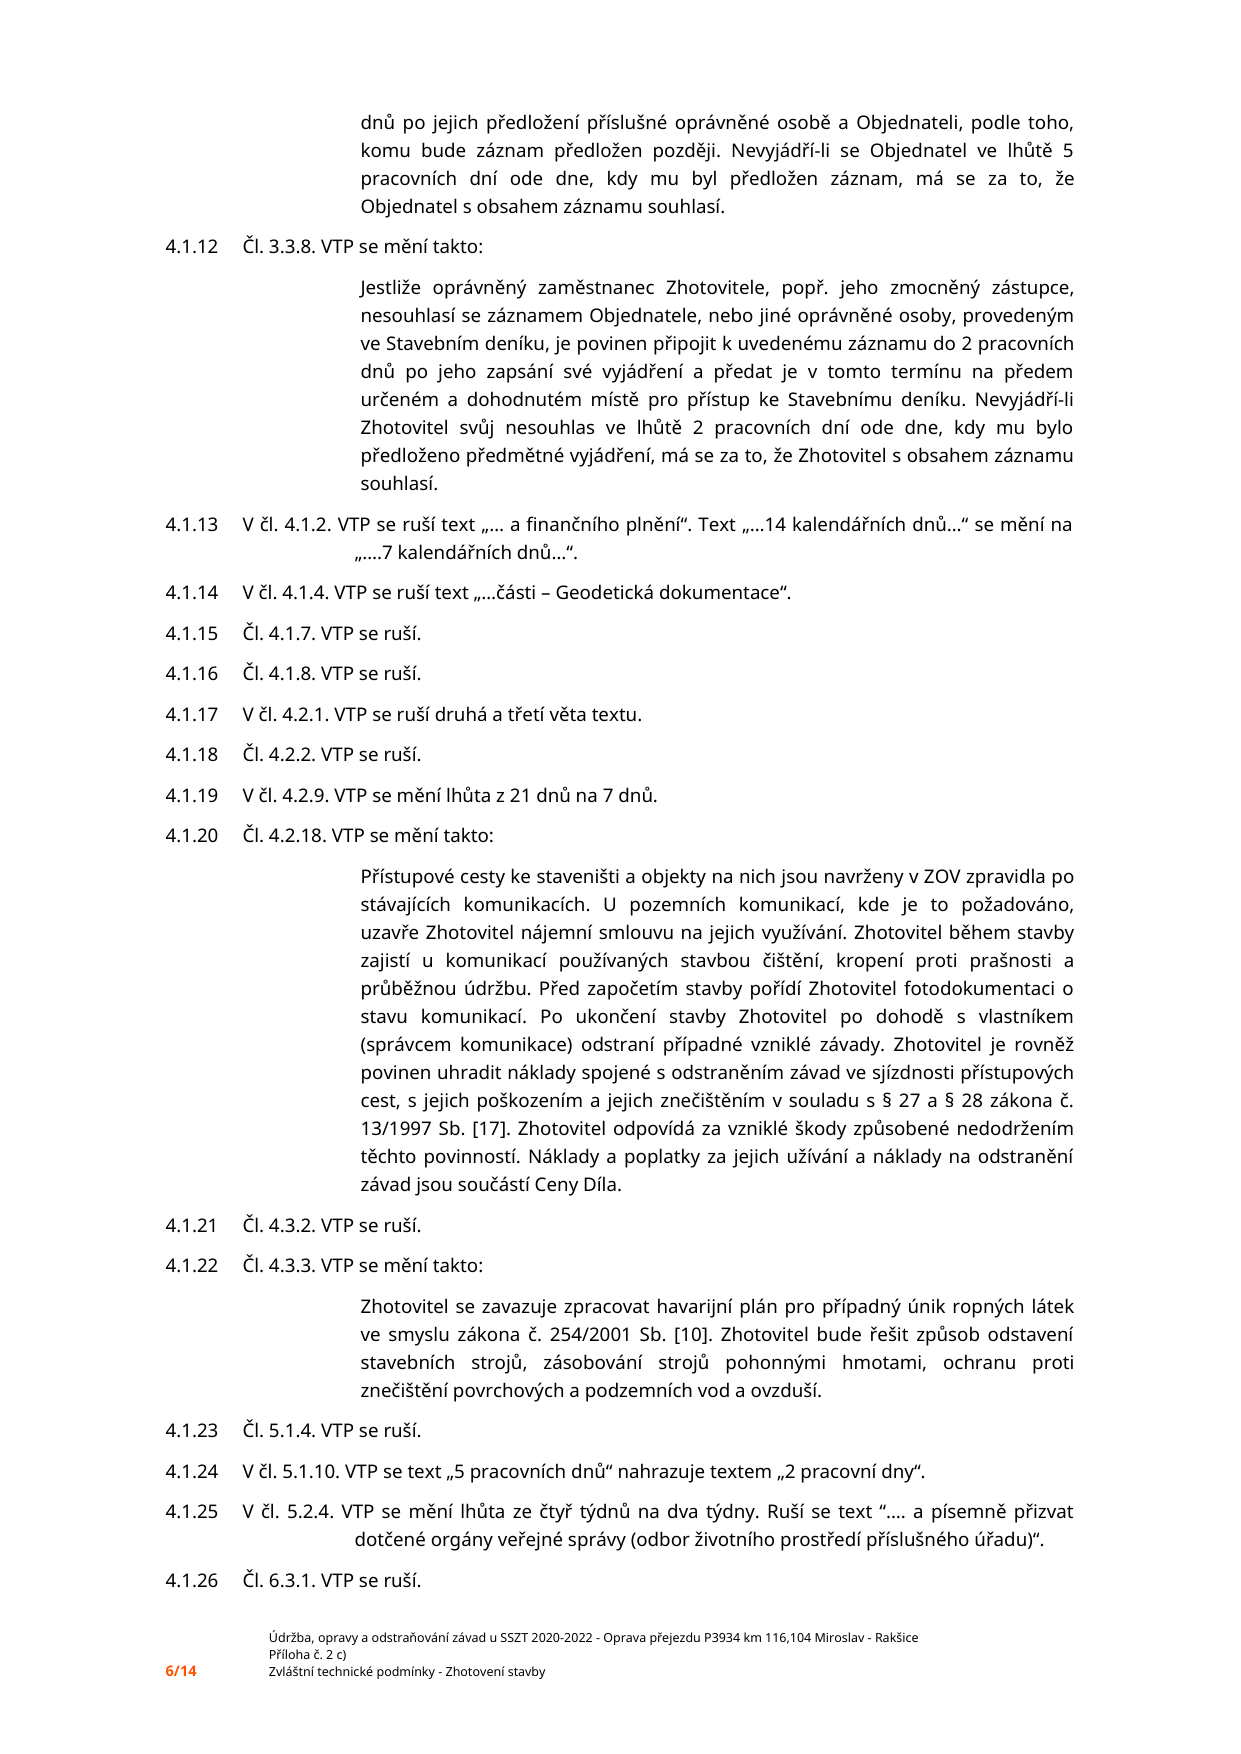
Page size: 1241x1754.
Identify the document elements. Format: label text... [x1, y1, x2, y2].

list Přístupové cesty ke staveništi a objekty na nich jsou navrženy v ZOV zpravidla po stávajících komunikacích. U pozemních komunikací, kde je to požadováno, uzavře Zhotovitel nájemní smlouvu na jejich využívání. Zhotovitel během stavby zajistí u komunikací používaných stavbou čištění, kropení proti prašnosti a průběžnou údržbu. Před započetím stavby pořídí Zhotovitel fotodokumentaci o stavu komunikací. Po ukončení stavby Zhotovitel po dohodě s vlastníkem (správcem komunikace) odstraní případné vzniklé závady. Zhotovitel je rovněž povinen uhradit náklady spojené s odstraněním závad ve sjízdnosti přístupových cest, s jejich poškozením a jejich znečištěním v souladu s § 27 a § 28 zákona č. 13/1997 Sb. [17]. Zhotovitel odpovídá za vzniklé škody způsobené nedodržením těchto povinností. Náklady a poplatky za jejich užívání a náklady na odstranění závad jsou součástí Ceny Díla. [360, 863, 1075, 1197]
text Čl. 6.3.1. VTP se ruší. [165, 1567, 1075, 1593]
text Čl. 4.2.18. VTP se mění takto: [165, 823, 1075, 848]
text V čl. 4.1.2. VTP se ruší text „… a finančního plnění“. Text „…14 kalendářních dnů…“ se mění na „….7 kalendářních dnů…“. [165, 511, 1075, 564]
list Zhotovitel se zavazuje zpracovat havarijní plán pro případný únik ropných látek ve smyslu zákona č. 254/2001 Sb. [10]. Zhotovitel bude řešit způsob odstavení stavebních strojů, zásobování strojů pohonnými hmotami, ochranu proti znečištění povrchových a podzemních vod a ovzduší. [360, 1293, 1075, 1403]
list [360, 109, 1075, 219]
list Jestliže oprávněný zaměstnanec Zhotovitele, popř. jeho zmocněný zástupce, nesouhlasí se záznamem Objednatele, nebo jiné oprávněné osoby, provedeným ve Stavebním deníku, je povinen připojit k uvedenému záznamu do 2 pracovních dnů po jeho zapsání své vyjádření a předat je v tomto termínu na předem určeném a dohodnutém místě pro přístup ke Stavebnímu deníku. Nevyjádří-li Zhotovitel svůj nesouhlas ve lhůtě 2 pracovních dní ode dne, kdy mu bylo předloženo předmětné vyjádření, má se za to, že Zhotovitel s obsahem záznamu souhlasí. [360, 274, 1075, 496]
text Čl. 4.3.2. VTP se ruší. [165, 1212, 1075, 1237]
text V čl. 4.2.9. VTP se mění lhůta z 21 dnů na 7 dnů. [165, 782, 1075, 808]
text V čl. 5.1.10. VTP se text „5 pracovních dnů“ nahrazuje textem „2 pracovní dny“. [165, 1458, 1075, 1484]
text V čl. 4.2.1. VTP se ruší druhá a třetí věta textu. [165, 701, 1075, 727]
text Čl. 3.3.8. VTP se mění takto: [165, 234, 1075, 259]
text Čl. 4.1.8. VTP se ruší. [165, 661, 1075, 686]
text V čl. 5.2.4. VTP se mění lhůta ze čtyř týdnů na dva týdny. Ruší se text “…. a písemně přizvat dotčené orgány veřejné správy (odbor životního prostředí příslušného úřadu)“. [165, 1499, 1075, 1552]
text Čl. 4.3.3. VTP se mění takto: [165, 1252, 1075, 1278]
text Čl. 5.1.4. VTP se ruší. [165, 1418, 1075, 1443]
text V čl. 4.1.4. VTP se ruší text „…části – Geodetická dokumentace“. [165, 579, 1075, 605]
text Čl. 4.1.7. VTP se ruší. [165, 620, 1075, 646]
text Čl. 4.2.2. VTP se ruší. [165, 742, 1075, 767]
